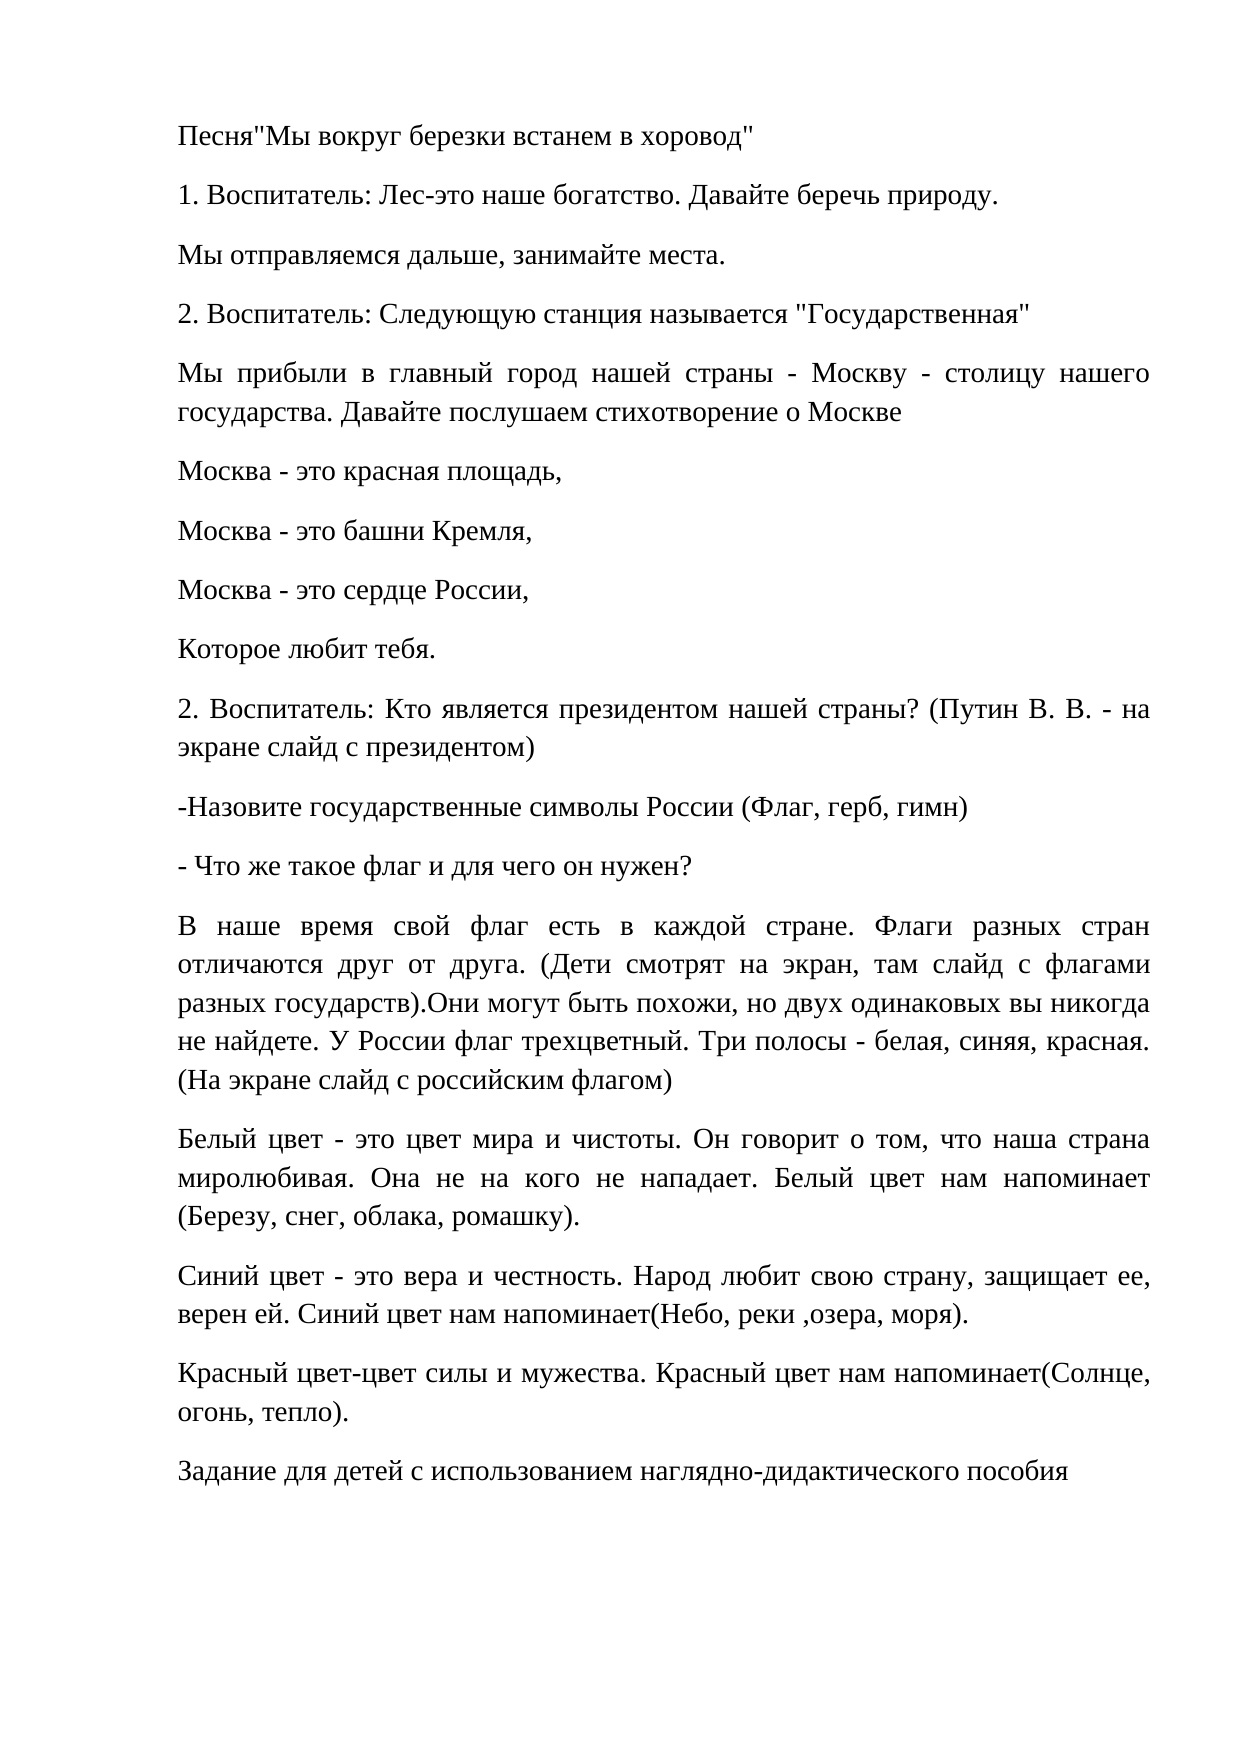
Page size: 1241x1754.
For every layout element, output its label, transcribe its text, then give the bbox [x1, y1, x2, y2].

text 2. Воспитатель: Следующую станция называется "Государственная" [177, 296, 1152, 330]
text Задание для детей с использованием наглядно-дидактического пособия [177, 1453, 1152, 1487]
text 1. Воспитатель: Лес-это наше богатство. Давайте беречь природу. [177, 177, 1152, 211]
text Москва - это сердце России, [177, 572, 1152, 606]
text Красный цвет-цвет силы и мужества. Красный цвет нам напоминает(Солнце, огонь, тепло). [177, 1356, 1152, 1428]
text 2. Воспитатель: Кто является президентом нашей страны? (Путин В. В. - на экране слайд с президентом) [177, 691, 1152, 763]
text -Назовите государственные символы России (Флаг, герб, гимн) [177, 789, 1152, 822]
text Москва - это красная площадь, [177, 453, 1152, 487]
text Москва - это башни Кремля, [177, 513, 1152, 546]
text Которое любит тебя. [177, 632, 1152, 665]
text Белый цвет - это цвет мира и чистоты. Он говорит о том, что наша страна миролюбивая. Она не на кого не нападает. Белый цвет нам напоминает (Березу, снег, облака, ромашку). [177, 1121, 1152, 1232]
text В наше время свой флаг есть в каждой стране. Флаги разных стран отличаются друг от друга. (Дети смотрят на экран, там слайд с флагами разных государств).Они могут быть похожи, но двух одинаковых вы никогда не найдете. У России флаг трехцветный. Три полосы - белая, синяя, красная. (На экране слайд с российским флагом) [177, 908, 1152, 1095]
text Песня"Мы вокруг березки встанем в хоровод" [177, 118, 1152, 152]
text Мы отправляемся дальше, занимайте места. [177, 237, 1152, 270]
text - Что же такое флаг и для чего он нужен? [177, 848, 1152, 882]
text Синий цвет - это вера и честность. Народ любит свою страну, защищает ее, верен ей. Синий цвет нам напоминает(Небо, реки ,озера, моря). [177, 1258, 1152, 1330]
text Мы прибыли в главный город нашей страны - Москву - столицу нашего государства. Давайте послушаем стихотворение о Москве [177, 356, 1152, 428]
